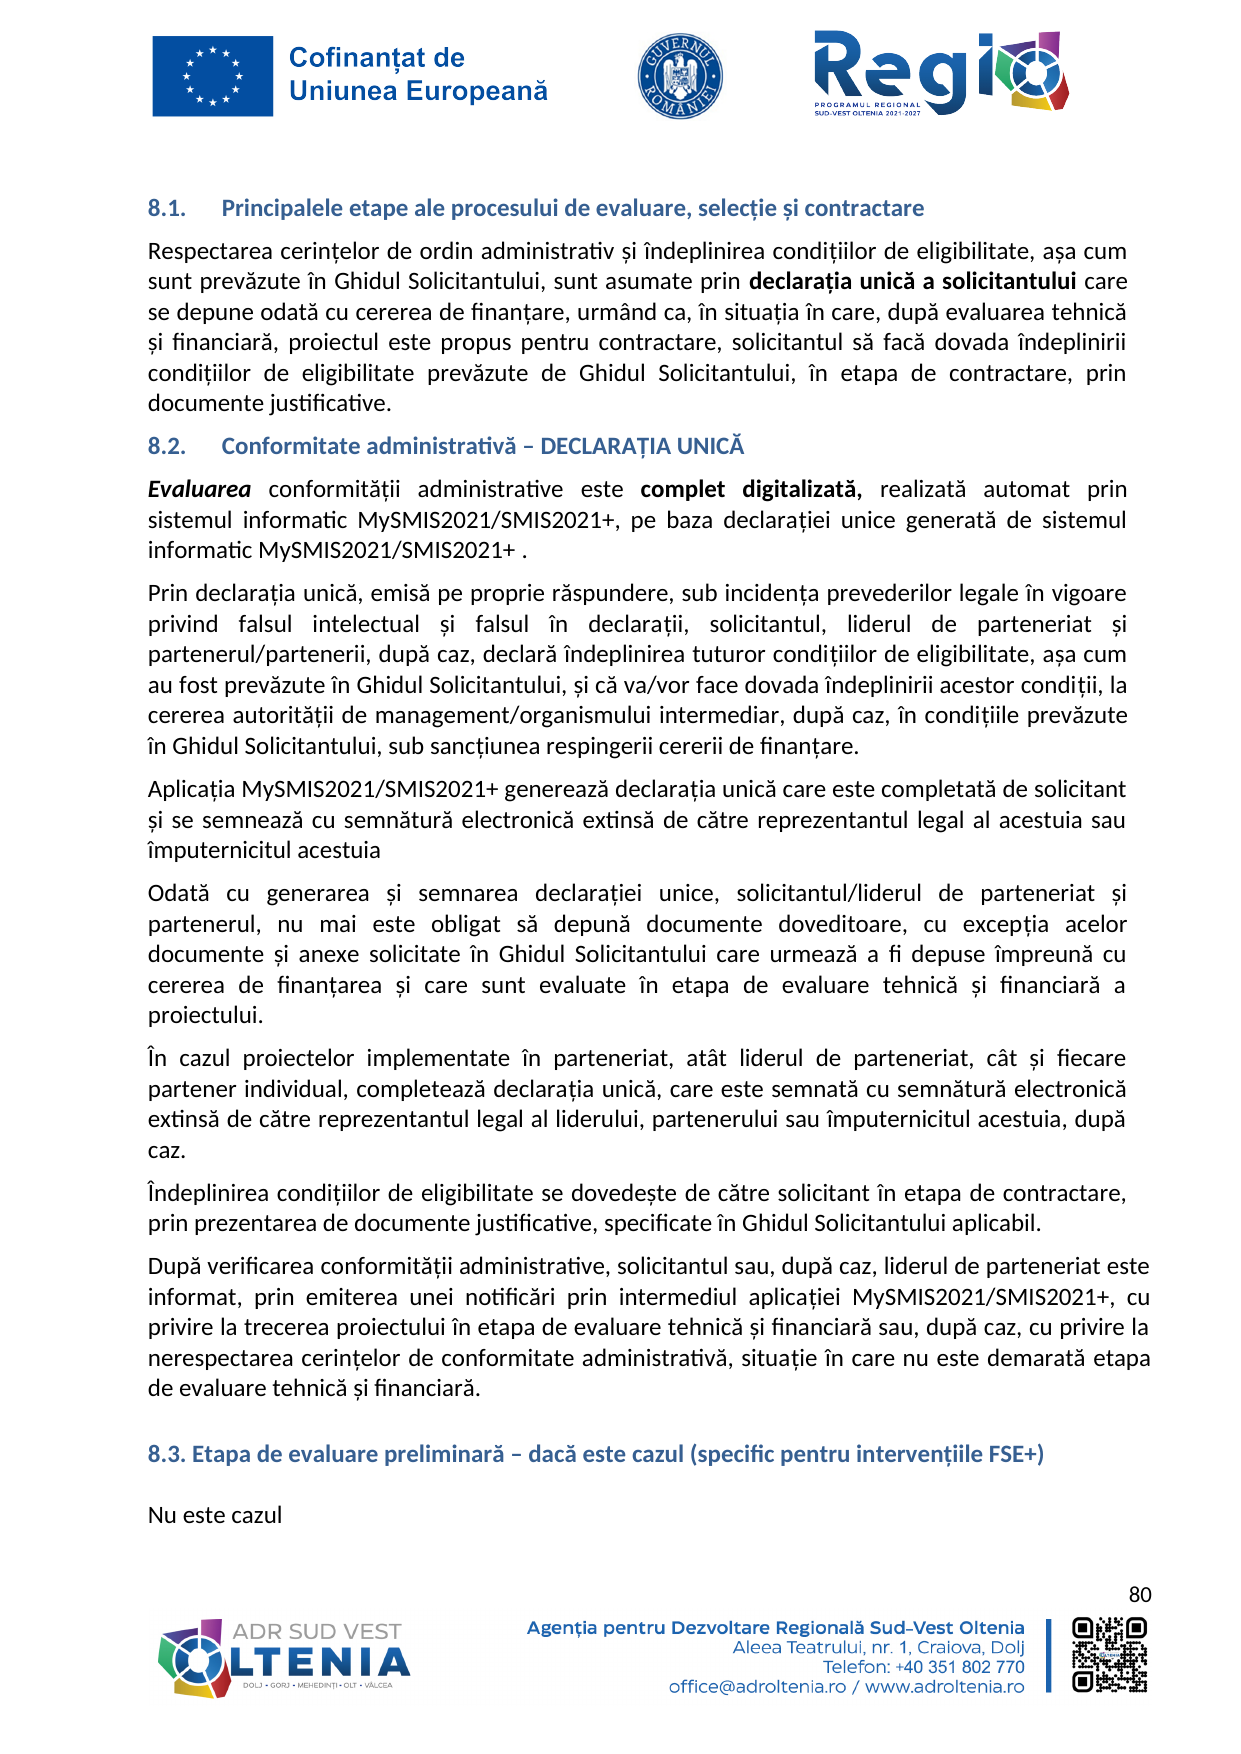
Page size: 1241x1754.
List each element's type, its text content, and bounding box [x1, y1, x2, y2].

text Odată cu generarea și semnarea declarației unice, solicitantul/liderul de parteneriat și partenerul, nu mai este obligat să depună documente doveditoare, cu excepția acelor documente și anexe solicitate în Ghidul Solicitantului care urmează a fi depuse împreună cu cererea de finanțarea și care sunt evaluate în etapa de evaluare tehnică și financiară a proiectului. [148, 877, 1128, 1030]
text Respectarea cerințelor de ordin administrativ și îndeplinirea condițiilor de eligibilitate, așa cum sunt prevăzute în Ghidul Solicitantului, sunt asumate prin declarația unică a solicitantului care se depune odată cu cererea de finanțare, urmând ca, în situația în care, după evaluarea tehnică și financiară, proiectul este propus pentru contractare, solicitantul să facă dovada îndeplinirii condițiilor de eligibilitate prevăzute de Ghidul Solicitantului, în etapa de contractare, prin documente justificative. [148, 235, 1128, 418]
text Îndeplinirea condițiilor de eligibilitate se dovedește de către solicitant în etapa de contractare, prin prezentarea de documente justificative, specificate în Ghidul Solicitantului aplicabil. [148, 1177, 1128, 1238]
text După verificarea conformității administrative, solicitantul sau, după caz, liderul de parteneriat este informat, prin emiterea unei notificări prin intermediul aplicației MySMIS2021/SMIS2021+, cu privire la trecerea proiectului în etapa de evaluare tehnică și financiară sau, după caz, cu privire la nerespectarea cerințelor de conformitate administrativă, situație în care nu este demarată etapa de evaluare tehnică și financiară. [148, 1251, 1152, 1403]
text În cazul proiectelor implementate în parteneriat, atât liderul de parteneriat, cât și fiecare partener individual, completează declarația unică, care este semnată cu semnătură electronică extinsă de către reprezentantul legal al liderului, partenerului sau împuternicitul acestuia, după caz. [148, 1042, 1128, 1164]
picture [148, 1608, 1152, 1706]
text 8.3. Etapa de evaluare preliminară – dacă este cazul (specific pentru intervențiile FSE+) [148, 1438, 1152, 1468]
text Evaluarea conformității administrative este complet digitalizată, realizată automat prin sistemul informatic MySMIS2021/SMIS2021+, pe baza declarației unice generată de sistemul informatic MySMIS2021/SMIS2021+ . [148, 473, 1128, 565]
picture [812, 29, 1071, 119]
text Aplicația MySMIS2021/SMIS2021+ generează declarația unică care este completată de solicitant și se semnează cu semnătură electronică extinsă de către reprezentantul legal al acestuia sau împuternicitul acestuia [148, 773, 1128, 865]
text 8.2. Conformitate administrativă – DECLARAȚIA UNICĂ [148, 431, 1152, 461]
picture [147, 31, 550, 120]
picture [633, 31, 728, 121]
text Nu este cazul [148, 1499, 1152, 1529]
text 8.1. Principalele etape ale procesului de evaluare, selecție și contractare [148, 192, 1152, 222]
text Prin declarația unică, emisă pe proprie răspundere, sub incidența prevederilor legale în vigoare privind falsul intelectual și falsul în declarații, solicitantul, liderul de parteneriat și partenerul/partenerii, după caz, declară îndeplinirea tuturor condițiilor de eligibilitate, așa cum au fost prevăzute în Ghidul Solicitantului, și că va/vor face dovada îndeplinirii acestor condiții, la cererea autorității de management/organismului intermediar, după caz, în condițiile prevăzute în Ghidul Solicitantului, sub sancțiunea respingerii cererii de finanțare. [148, 578, 1128, 761]
